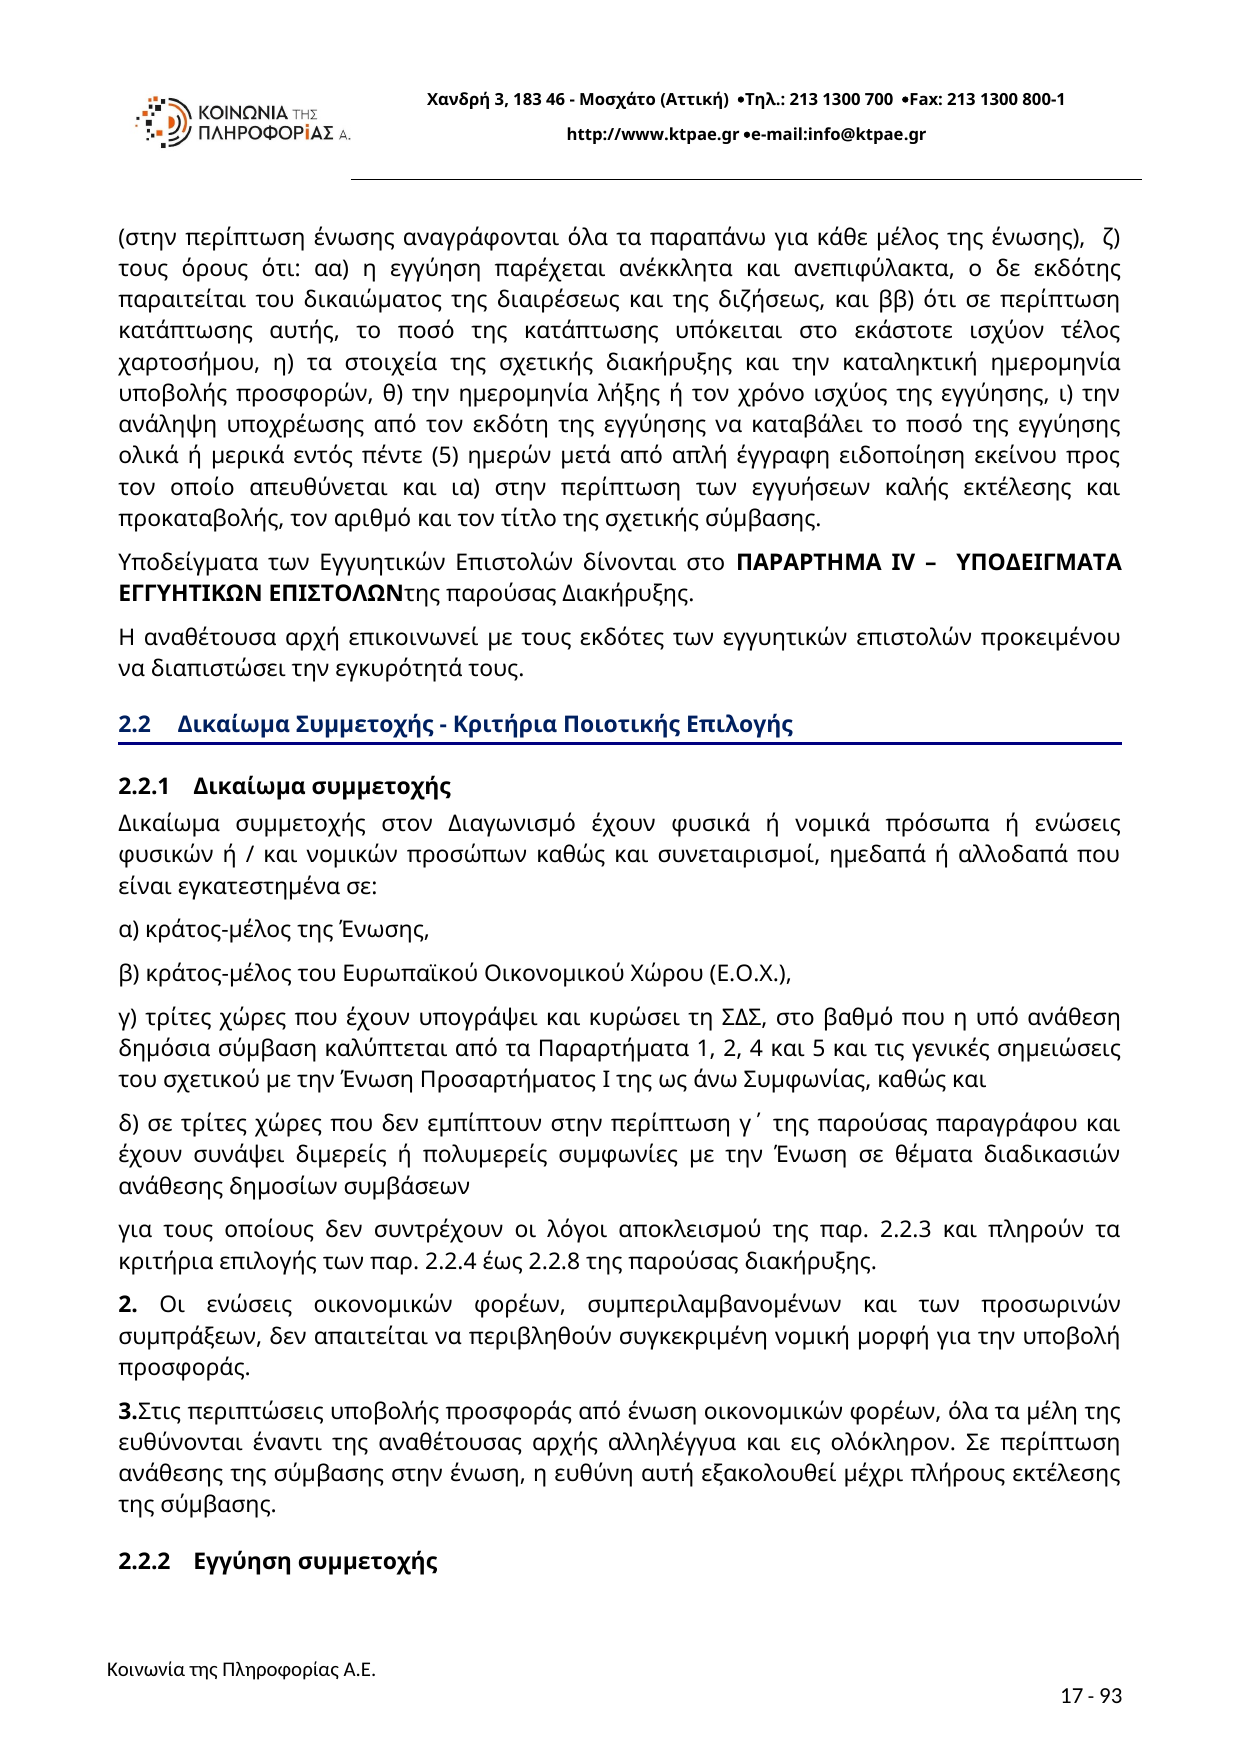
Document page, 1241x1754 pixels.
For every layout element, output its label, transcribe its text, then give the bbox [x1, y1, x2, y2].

text Η αναθέτουσα αρχή επικοινωνεί με τους εκδότες των εγγυητικών επιστολών προκειμένου να διαπιστώσει την εγκυρότητά τους. [118, 621, 1122, 683]
subtitle 2.2.1 Δικαίωμα συμμετοχής [118, 770, 1122, 801]
subtitle 2.2.2 Εγγύηση συμμετοχής [118, 1545, 1122, 1576]
text για τους οποίους δεν συντρέχουν οι λόγοι αποκλεισμού της παρ. 2.2.3 και πληρούν τα κριτήρια επιλογής των παρ. 2.2.4 έως 2.2.8 της παρούσας διακήρυξης. [118, 1213, 1122, 1276]
picture [129, 87, 351, 155]
text 3.Στις περιπτώσεις υποβολής προσφοράς από ένωση οικονομικών φορέων, όλα τα μέλη της ευθύνονται έναντι της αναθέτουσας αρχής αλληλέγγυα και εις ολόκληρον. Σε περίπτωση ανάθεσης της σύμβασης στην ένωση, η ευθύνη αυτή εξακολουθεί μέχρι πλήρους εκτέλεσης της σύμβασης. [118, 1395, 1122, 1520]
subtitle 2.2 Δικαίωμα Συμμετοχής - Κριτήρια Ποιοτικής Επιλογής [118, 708, 1122, 742]
text γ) τρίτες χώρες που έχουν υπογράψει και κυρώσει τη ΣΔΣ, στο βαθμό που η υπό ανάθεση δημόσια σύμβαση καλύπτεται από τα Παραρτήματα 1, 2, 4 και 5 και τις γενικές σημειώσεις του σχετικού με την Ένωση Προσαρτήματος I της ως άνω Συμφωνίας, καθώς και [118, 1001, 1122, 1095]
text δ) σε τρίτες χώρες που δεν εμπίπτουν στην περίπτωση γ΄ της παρούσας παραγράφου και έχουν συνάψει διμερείς ή πολυμερείς συμφωνίες με την Ένωση σε θέματα διαδικασιών ανάθεσης δημοσίων συμβάσεων [118, 1107, 1122, 1201]
text Υποδείγματα των Εγγυητικών Επιστολών δίνονται στο ΠΑΡΑΡΤΗΜΑ ΙV – ΥΠΟΔΕΙΓΜΑΤΑ ΕΓΓΥΗΤΙΚΩΝ ΕΠΙΣΤΟΛΩΝτης παρούσας Διακήρυξης. [118, 546, 1122, 608]
text β) κράτος-μέλος του Ευρωπαϊκού Οικονομικού Χώρου (Ε.Ο.Χ.), [118, 957, 1122, 988]
text α) κράτος-μέλος της Ένωσης, [118, 913, 1122, 945]
text 2. Οι ενώσεις οικονομικών φορέων, συμπεριλαμβανομένων και των προσωρινών συμπράξεων, δεν απαιτείται να περιβληθούν συγκεκριμένη νομική μορφή για την υποβολή προσφοράς. [118, 1288, 1122, 1382]
text Δικαίωμα συμμετοχής στον Διαγωνισμό έχουν φυσικά ή νομικά πρόσωπα ή ενώσεις φυσικών ή / και νομικών προσώπων καθώς και συνεταιρισμοί, ημεδαπά ή αλλοδαπά που είναι εγκατεστημένα σε: [118, 807, 1122, 901]
